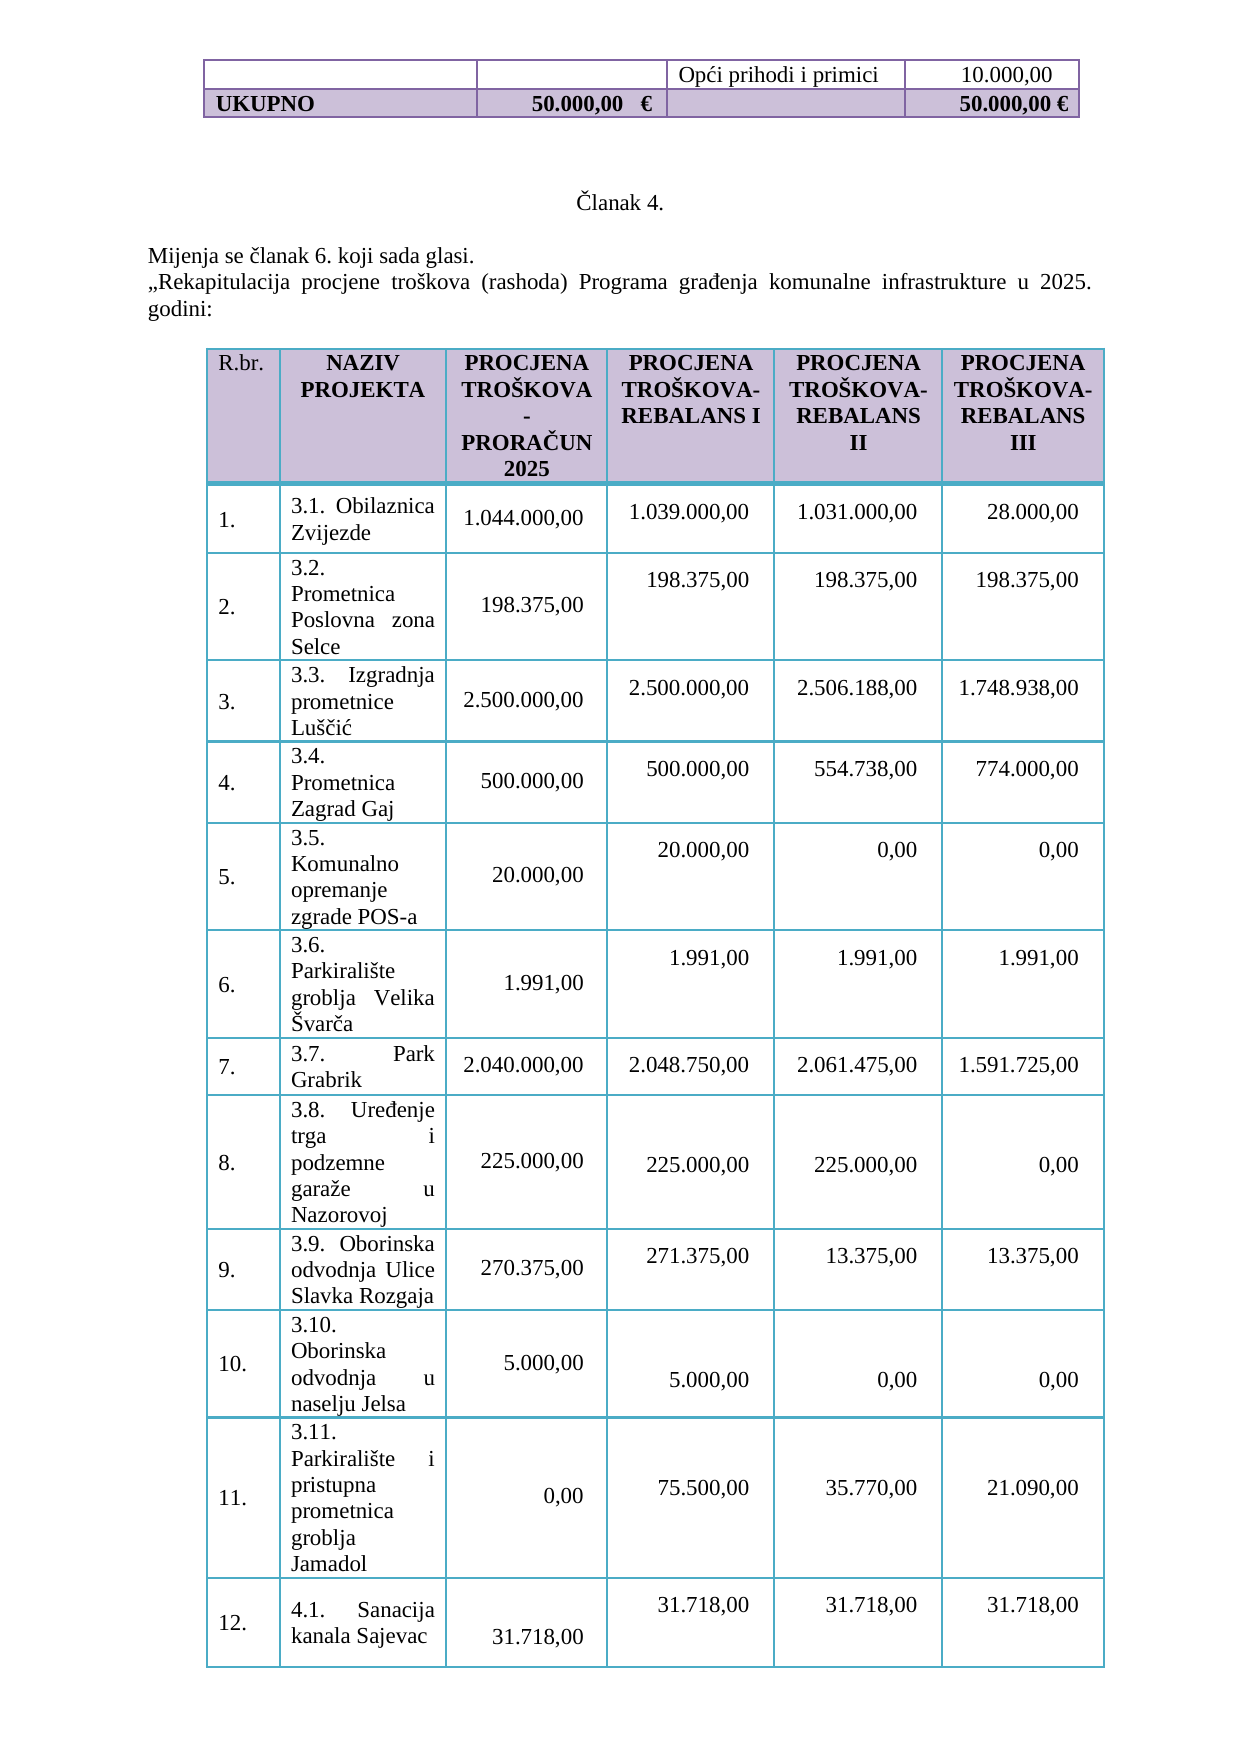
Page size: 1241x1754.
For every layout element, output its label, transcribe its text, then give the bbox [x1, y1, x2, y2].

table_cell 9. [208, 1230, 279, 1309]
table_cell 20.000,00 [608, 824, 773, 929]
table_cell 31.718,00 [943, 1579, 1103, 1666]
table_cell 0,00 [775, 1311, 941, 1416]
table_cell 1.991,00 [608, 931, 773, 1037]
table_cell UKUPNO [205, 90, 476, 116]
table_cell 0,00 [447, 1419, 606, 1577]
table_cell 7. [208, 1039, 279, 1094]
table_cell 198.375,00 [943, 554, 1103, 659]
table_cell 3.5. Komunalno opremanje zgrade POS-a [281, 824, 445, 929]
table_header PROCJENA TROŠKOVA- PRORAČUN 2025 [447, 350, 606, 481]
table_cell 198.375,00 [447, 554, 606, 659]
table_cell 1.748.938,00 [943, 661, 1103, 740]
table_cell 2.061.475,00 [775, 1039, 941, 1094]
table_cell 31.718,00 [608, 1579, 773, 1666]
table_cell 3.2. Prometnica Poslovna zona Selce [281, 554, 445, 659]
table_cell 0,00 [943, 1311, 1103, 1416]
table_header PROCJENA TROŠKOVA- REBALANS II [775, 350, 941, 481]
table_cell 1.991,00 [943, 931, 1103, 1037]
table_cell 1. [208, 486, 279, 552]
table_cell 5.000,00 [447, 1311, 606, 1416]
table_cell 6. [208, 931, 279, 1037]
table_cell 0,00 [943, 1096, 1103, 1228]
table_cell 1.991,00 [447, 931, 606, 1037]
table_cell 10. [208, 1311, 279, 1416]
table_header PROCJENA TROŠKOVA- REBALANS III [943, 350, 1103, 481]
table_cell 20.000,00 [447, 824, 606, 929]
table_cell 500.000,00 [608, 743, 773, 822]
table_cell [205, 61, 476, 87]
table_cell 270.375,00 [447, 1230, 606, 1309]
table_cell 3.3. Izgradnja prometnice Luščić [281, 661, 445, 740]
table_cell 50.000,00 € [478, 90, 666, 116]
table_cell 11. [208, 1419, 279, 1577]
table_cell Opći prihodi i primici [668, 61, 904, 87]
table_cell 500.000,00 [447, 743, 606, 822]
table_cell 1.991,00 [775, 931, 941, 1037]
text „Rekapitulacija procjene troškova (rashoda) Programa građenja komunalne infrastrukture u 2025. godini: [148, 268, 1092, 321]
table_cell 3.1. Obilaznica Zvijezde [281, 486, 445, 552]
table_cell 4.1. Sanacija kanala Sajevac [281, 1579, 445, 1666]
table_cell 3. [208, 661, 279, 740]
table_cell 1.031.000,00 [775, 486, 941, 552]
table_cell 8. [208, 1096, 279, 1228]
table_cell 13.375,00 [943, 1230, 1103, 1309]
table_cell 198.375,00 [775, 554, 941, 659]
table_cell 10.000,00 [906, 61, 1078, 87]
table_cell 12. [208, 1579, 279, 1666]
text Članak 4. [148, 189, 1092, 216]
table_cell 31.718,00 [447, 1579, 606, 1666]
table_cell 5.000,00 [608, 1311, 773, 1416]
table_cell 13.375,00 [775, 1230, 941, 1309]
table_cell 0,00 [775, 824, 941, 929]
table_cell 3.10. Oborinska odvodnja u naselju Jelsa [281, 1311, 445, 1416]
table_cell 3.11. Parkiralište i pristupna prometnica groblja Jamadol [281, 1419, 445, 1577]
table_cell 3.6. Parkiralište groblja Velika Švarča [281, 931, 445, 1037]
table_cell 198.375,00 [608, 554, 773, 659]
table_cell 2.506.188,00 [775, 661, 941, 740]
table_cell 2.500.000,00 [608, 661, 773, 740]
table_cell 554.738,00 [775, 743, 941, 822]
table_cell 50.000,00 € [906, 90, 1078, 116]
table_cell 21.090,00 [943, 1419, 1103, 1577]
table_cell 2.040.000,00 [447, 1039, 606, 1094]
table_cell 2.048.750,00 [608, 1039, 773, 1094]
table_cell 1.591.725,00 [943, 1039, 1103, 1094]
table_cell 5. [208, 824, 279, 929]
table_cell 3.4. Prometnica Zagrad Gaj [281, 743, 445, 822]
table_cell 3.8. Uređenje trga i podzemne garaže u Nazorovoj [281, 1096, 445, 1228]
table_cell 225.000,00 [447, 1096, 606, 1228]
table_header PROCJENA TROŠKOVA- REBALANS I [608, 350, 773, 481]
text Mijenja se članak 6. koji sada glasi. [148, 242, 1092, 268]
table_cell 0,00 [943, 824, 1103, 929]
table_cell 1.039.000,00 [608, 486, 773, 552]
table_cell 4. [208, 743, 279, 822]
table_cell 1.044.000,00 [447, 486, 606, 552]
table_cell 75.500,00 [608, 1419, 773, 1577]
table_cell 28.000,00 [943, 486, 1103, 552]
table_cell [668, 90, 904, 116]
table_cell 2. [208, 554, 279, 659]
table_cell 225.000,00 [608, 1096, 773, 1228]
table_cell 3.7. Park Grabrik [281, 1039, 445, 1094]
table_cell 774.000,00 [943, 743, 1103, 822]
table_cell 271.375,00 [608, 1230, 773, 1309]
table_cell 2.500.000,00 [447, 661, 606, 740]
table_cell [478, 61, 666, 87]
table_cell 225.000,00 [775, 1096, 941, 1228]
table_cell 31.718,00 [775, 1579, 941, 1666]
table_header R.br. [208, 350, 279, 481]
table_cell 3.9. Oborinska odvodnja Ulice Slavka Rozgaja [281, 1230, 445, 1309]
table_cell 35.770,00 [775, 1419, 941, 1577]
table_header NAZIV PROJEKTA [281, 350, 445, 481]
